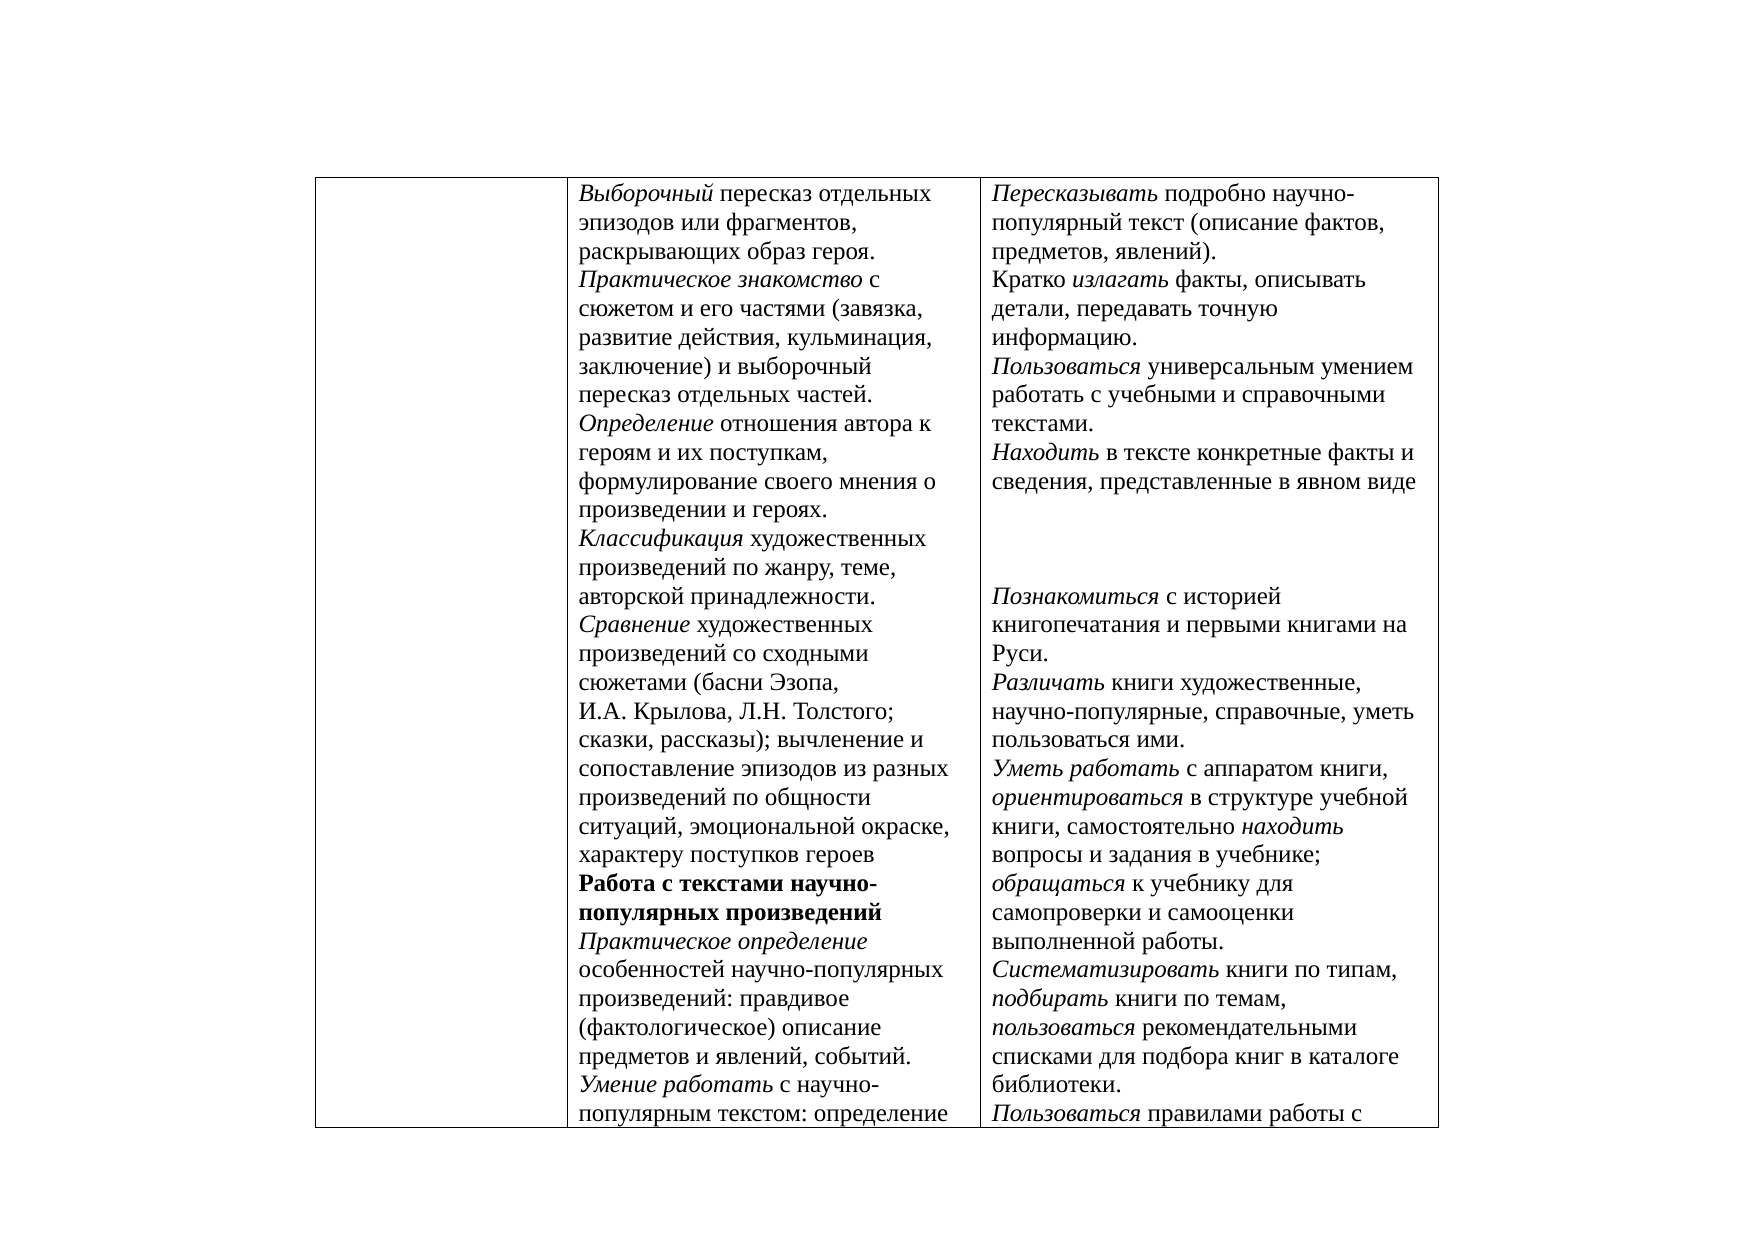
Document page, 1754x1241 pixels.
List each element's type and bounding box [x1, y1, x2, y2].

table_header [316, 178, 567, 1127]
table_header [568, 178, 980, 1127]
table_header [981, 178, 1438, 1127]
